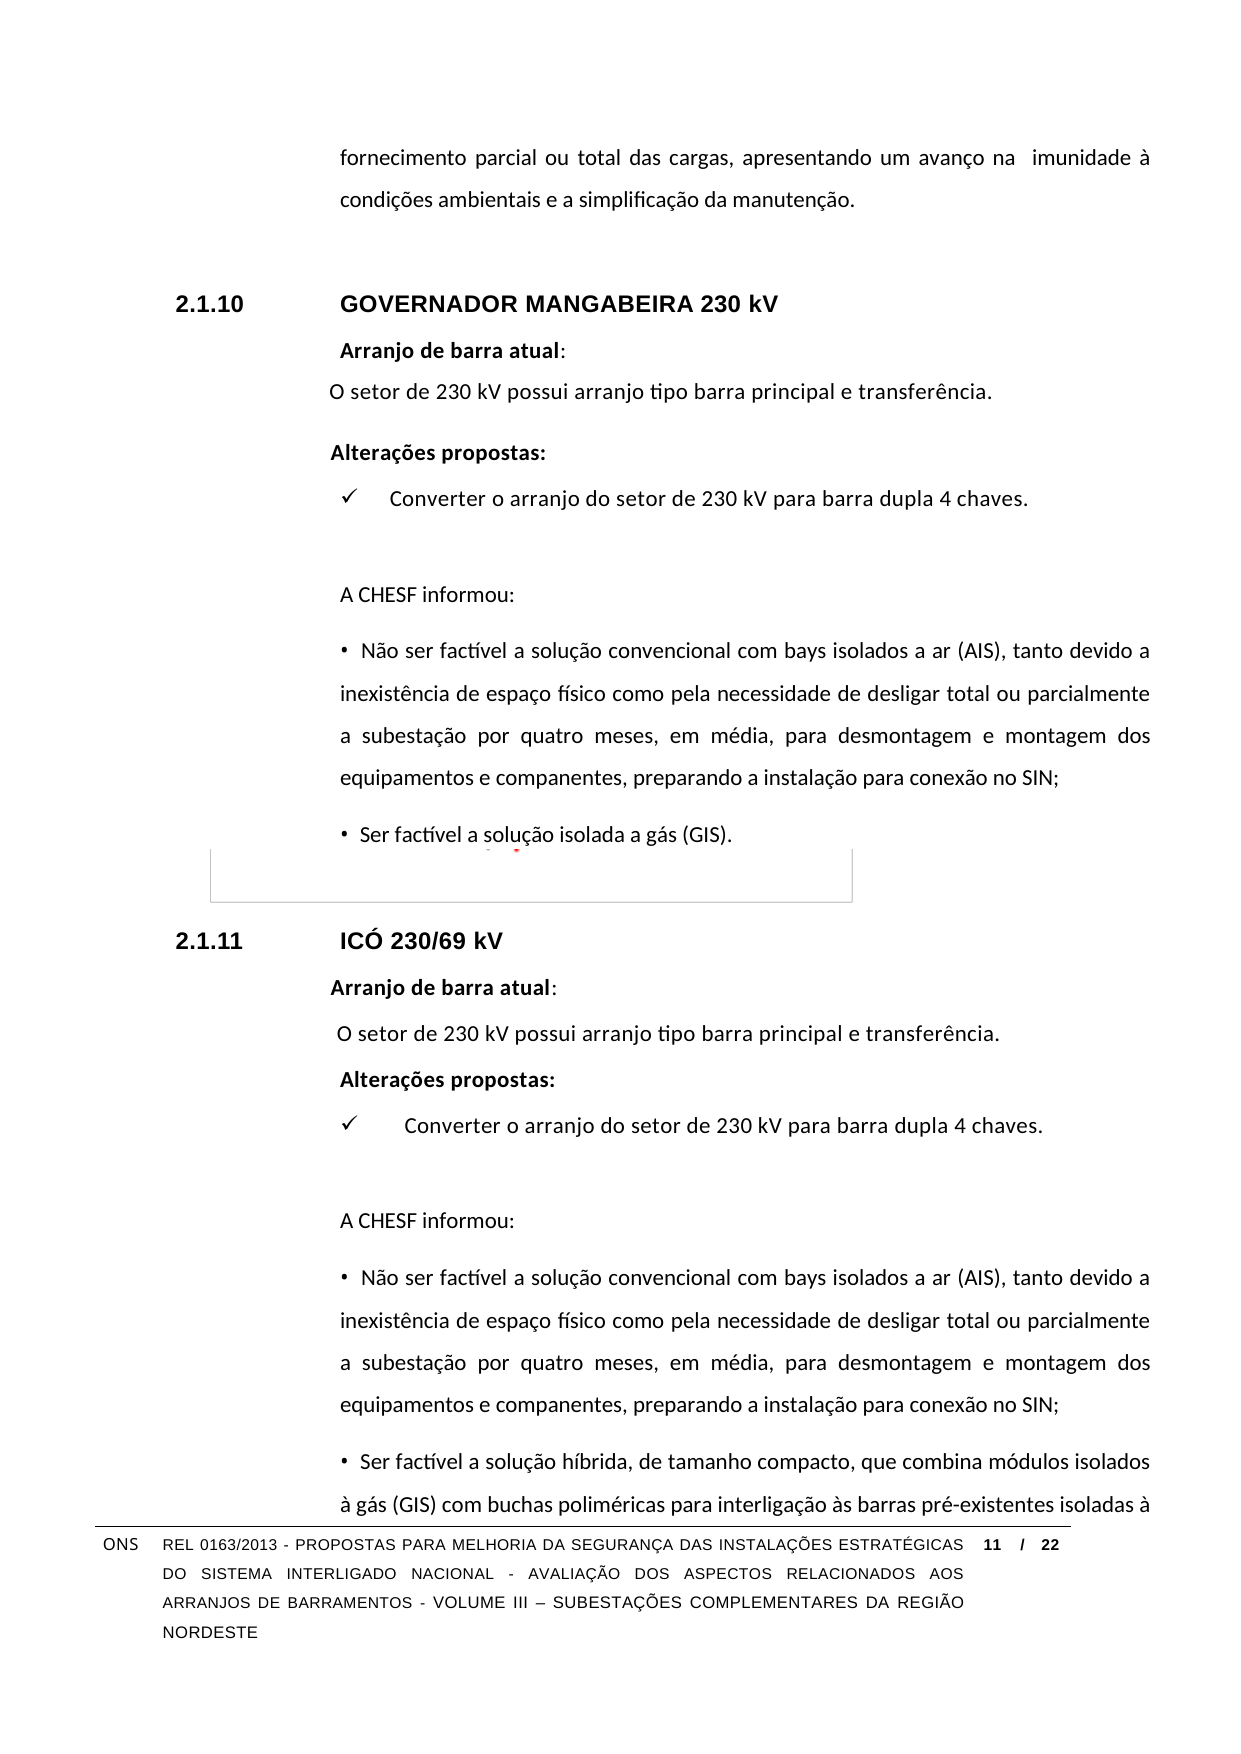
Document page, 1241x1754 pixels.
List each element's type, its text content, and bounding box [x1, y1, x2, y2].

text A CHESF informou: [340, 580, 1152, 608]
text O setor de 230 kV possui arranjo tipo barra principal e transferência. [207, 377, 1152, 406]
list Não ser factível a solução convencional com bays isolados a ar (AIS), tanto devido a inexistência de espaço físico como pela necessidade de desligar total ou parcialmente a subestação por quatro meses, em média, para desmontagem e montagem dos equipamentos e companentes, preparando a instalação para conexão no SIN; [340, 1261, 1152, 1418]
list Arranjo de barra atual: [281, 969, 1152, 1002]
subtitle ICÓ 230/69 kV [175, 923, 1152, 956]
text Alterações propostas: [281, 433, 1152, 467]
list O setor de 230 kV possui arranjo tipo barra principal e transferência. [281, 1015, 1152, 1048]
text Arranjo de barra atual: [340, 332, 1152, 365]
list Converter o arranjo do setor de 230 kV para barra dupla 4 chaves. [340, 1106, 1152, 1140]
text Alterações propostas: [340, 1061, 1152, 1094]
text A CHESF informou: [340, 1207, 1152, 1235]
list Converter o arranjo do setor de 230 kV para barra dupla 4 chaves. [340, 479, 1152, 513]
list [340, 1445, 1152, 1518]
subtitle GOVERNADOR MANGABEIRA 230 kV [175, 286, 1152, 319]
list Não ser factível a solução convencional com bays isolados a ar (AIS), tanto devido a inexistência de espaço físico como pela necessidade de desligar total ou parcialmente a subestação por quatro meses, em média, para desmontagem e montagem dos equipamentos e companentes, preparando a instalação para conexão no SIN; [340, 634, 1152, 791]
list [340, 143, 1152, 213]
list Ser factível a solução isolada a gás (GIS). [340, 818, 1152, 849]
